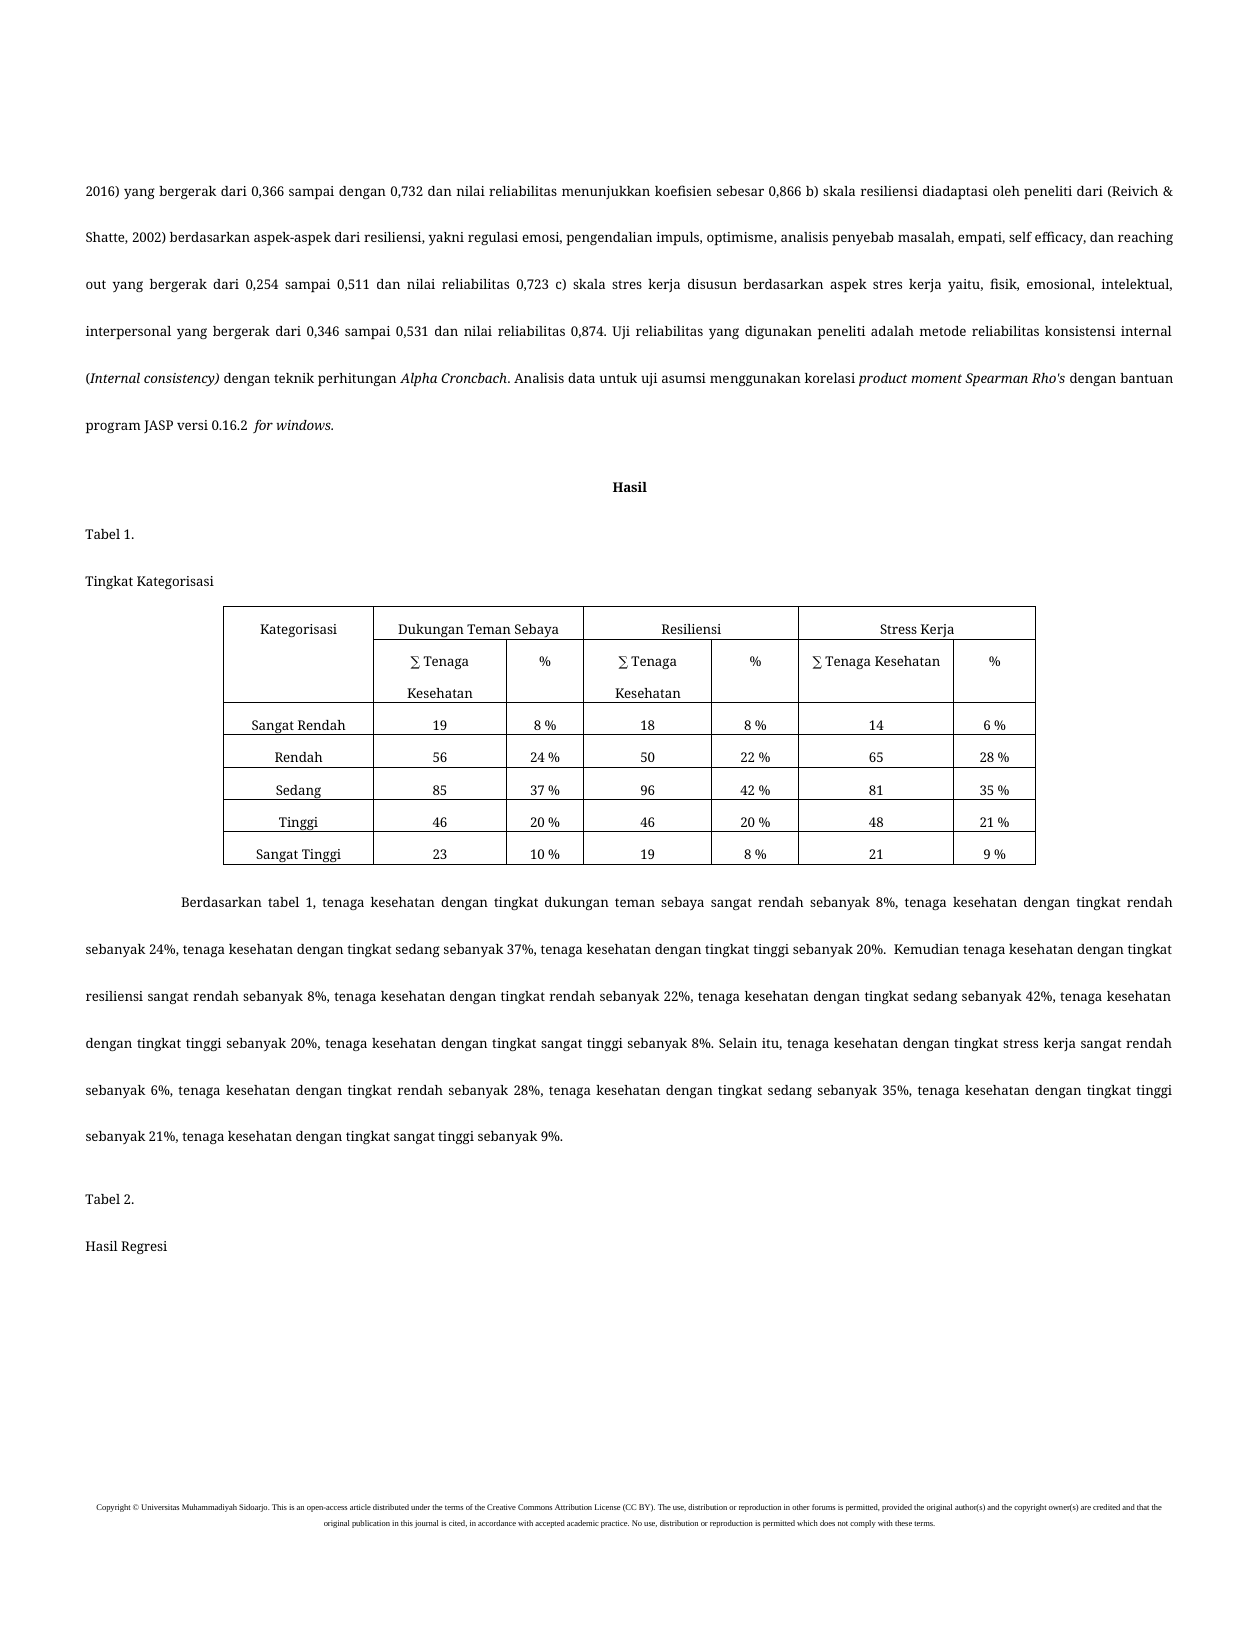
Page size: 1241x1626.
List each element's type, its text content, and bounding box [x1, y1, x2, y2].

table_cell 28 % [954, 735, 1035, 767]
text Tabel 2. [85, 1177, 1173, 1208]
table_cell 20 % [712, 800, 798, 831]
table_cell 85 [374, 768, 506, 799]
text Berdasarkan tabel 1, tenaga kesehatan dengan tingkat dukungan teman sebaya sangat rendah sebanyak 8%, tenaga kesehatan dengan tingkat rendah sebanyak 24%, tenaga kesehatan dengan tingkat sedang sebanyak 37%, tenaga kesehatan dengan tingkat tinggi sebanyak 20%. Kemudian tenaga kesehatan dengan tingkat resiliensi sangat rendah sebanyak 8%, tenaga kesehatan dengan tingkat rendah sebanyak 22%, tenaga kesehatan dengan tingkat sedang sebanyak 42%, tenaga kesehatan dengan tingkat tinggi sebanyak 20%, tenaga kesehatan dengan tingkat sangat tinggi sebanyak 8%. Selain itu, tenaga kesehatan dengan tingkat stress kerja sangat rendah sebanyak 6%, tenaga kesehatan dengan tingkat rendah sebanyak 28%, tenaga kesehatan dengan tingkat sedang sebanyak 35%, tenaga kesehatan dengan tingkat tinggi sebanyak 21%, tenaga kesehatan dengan tingkat sangat tinggi sebanyak 9%. [85, 880, 1173, 1146]
table_cell 42 % [712, 768, 798, 799]
table_cell 21 [799, 832, 953, 863]
table_cell 48 [799, 800, 953, 831]
table_cell 14 [799, 703, 953, 734]
table_header Resiliensi [584, 607, 798, 638]
table_cell 22 % [712, 735, 798, 767]
table_cell % [712, 640, 798, 702]
table_cell Sangat Rendah [224, 703, 373, 734]
table_cell 8 % [712, 703, 798, 734]
table_cell 19 [374, 703, 506, 734]
table_cell 8 % [712, 832, 798, 863]
table_cell % [507, 640, 583, 702]
table_cell 10 % [507, 832, 583, 863]
table_cell 37 % [507, 768, 583, 799]
table_cell 8 % [507, 703, 583, 734]
text Tabel 1. [85, 512, 1173, 544]
table_header Kategorisasi [224, 607, 373, 702]
table_cell 23 [374, 832, 506, 863]
table_cell Rendah [224, 735, 373, 767]
table_cell 56 [374, 735, 506, 767]
table_cell 6 % [954, 703, 1035, 734]
text Hasil Regresi [85, 1224, 1173, 1255]
table_cell 35 % [954, 768, 1035, 799]
table_header Stress Kerja [799, 607, 1035, 638]
table_cell 46 [374, 800, 506, 831]
table_cell 24 % [507, 735, 583, 767]
table_cell 96 [584, 768, 711, 799]
table_cell 81 [799, 768, 953, 799]
table_cell 21 % [954, 800, 1035, 831]
text Hasil [85, 466, 1173, 497]
table_cell 65 [799, 735, 953, 767]
table_cell ∑ Tenaga Kesehatan [584, 640, 711, 702]
table_cell 20 % [507, 800, 583, 831]
text Tingkat Kategorisasi [85, 559, 1173, 591]
table_cell ∑ Tenaga Kesehatan [799, 640, 953, 702]
table_cell Sangat Tinggi [224, 832, 373, 863]
table_cell 18 [584, 703, 711, 734]
table_header Dukungan Teman Sebaya [374, 607, 583, 638]
table_cell ∑ Tenaga Kesehatan [374, 640, 506, 702]
table_cell 50 [584, 735, 711, 767]
table_cell % [954, 640, 1035, 702]
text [85, 169, 1173, 434]
table_cell 19 [584, 832, 711, 863]
table_cell 46 [584, 800, 711, 831]
table_cell 9 % [954, 832, 1035, 863]
table_cell Sedang [224, 768, 373, 799]
table_cell Tinggi [224, 800, 373, 831]
